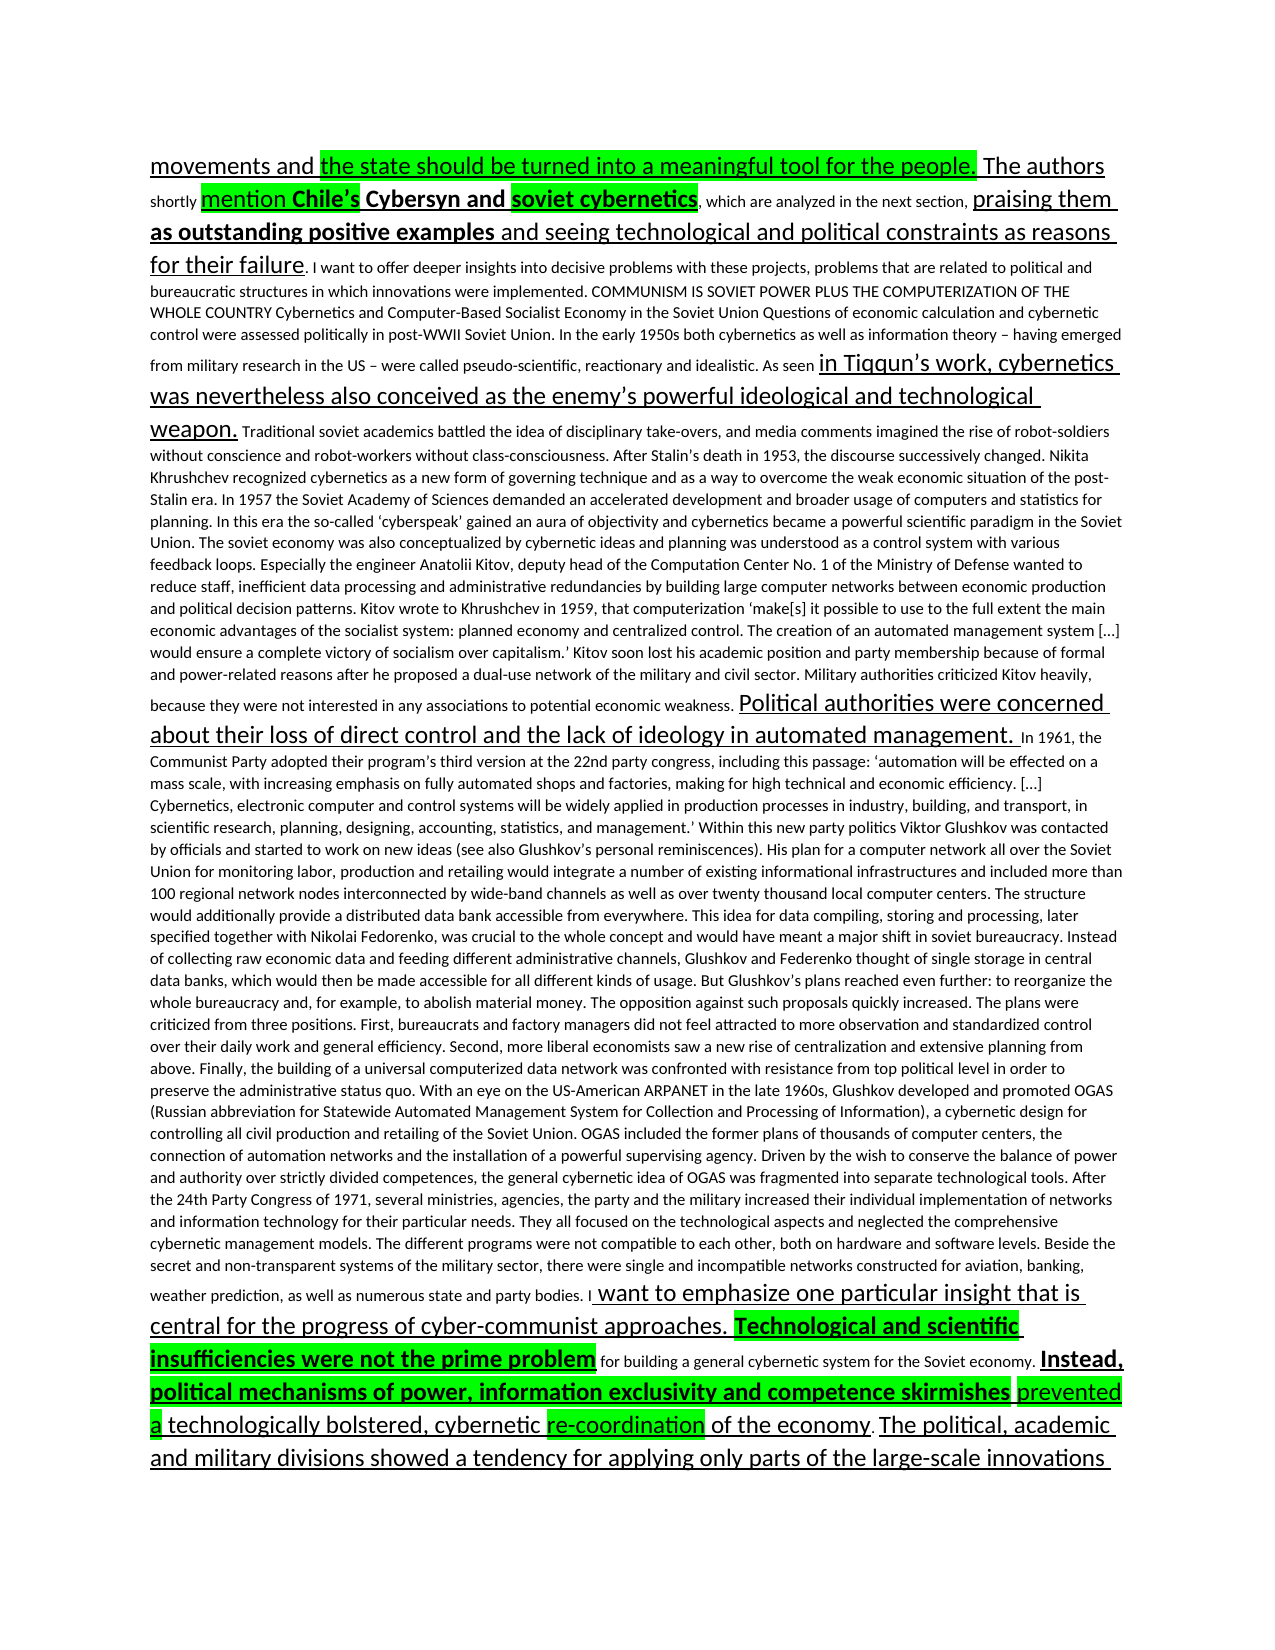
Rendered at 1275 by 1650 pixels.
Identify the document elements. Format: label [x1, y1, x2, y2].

text [150, 150, 1125, 1473]
